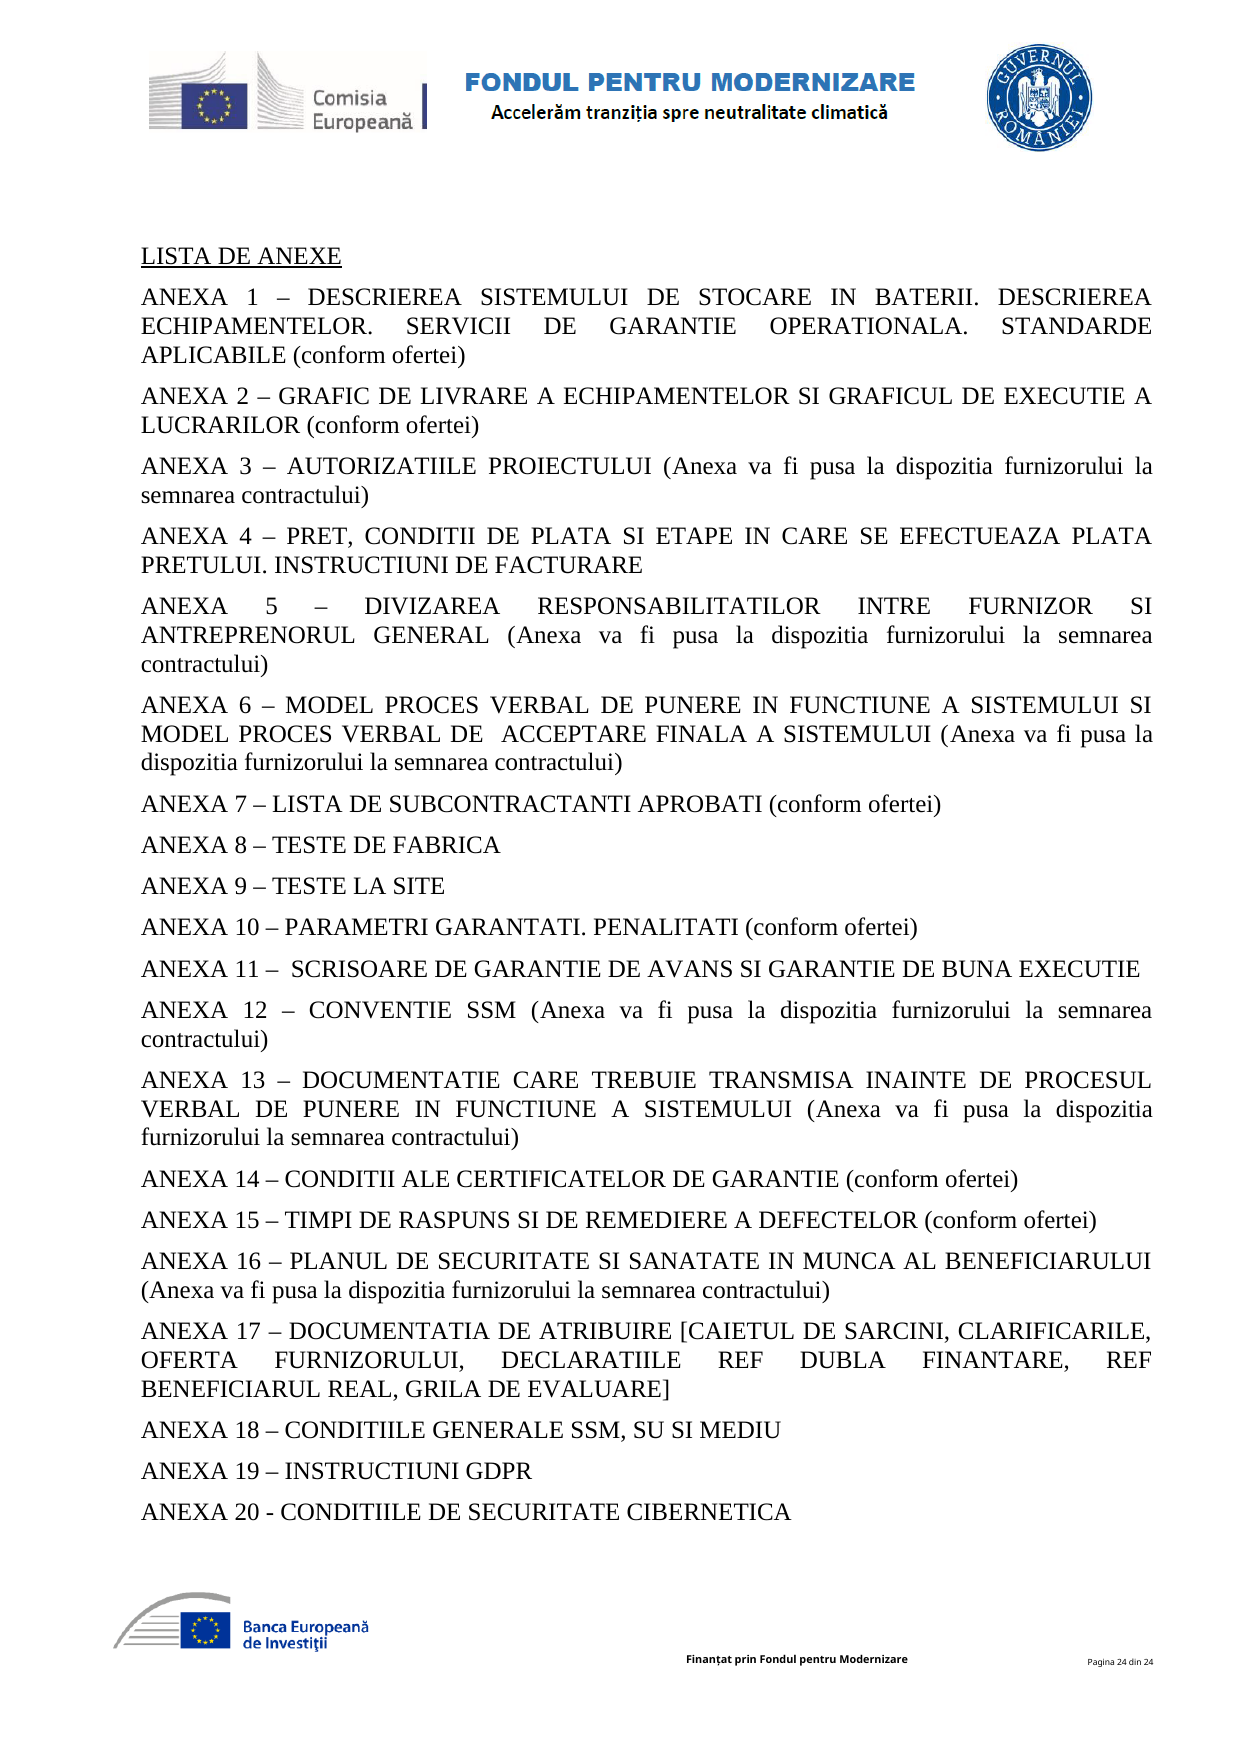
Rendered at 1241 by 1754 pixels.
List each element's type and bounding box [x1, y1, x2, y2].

picture [136, 27, 1108, 159]
